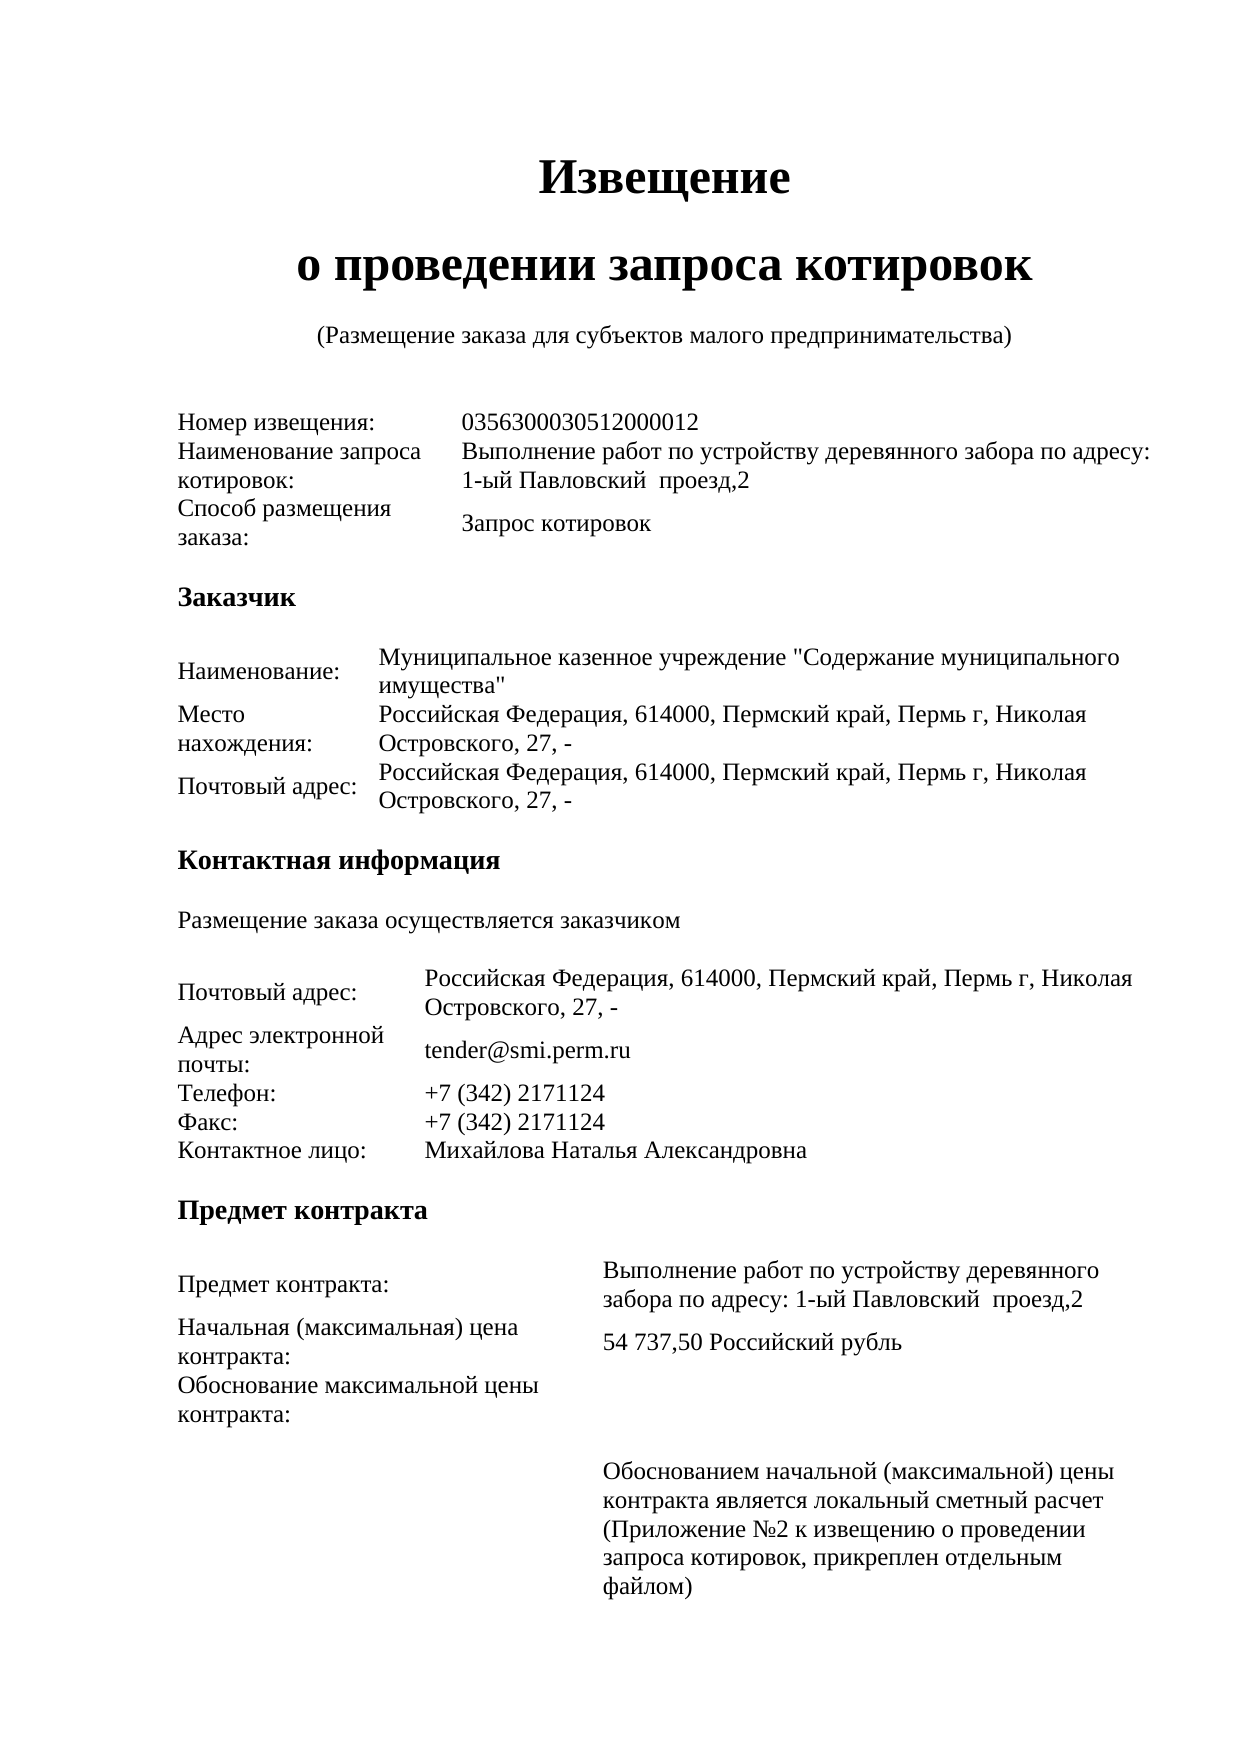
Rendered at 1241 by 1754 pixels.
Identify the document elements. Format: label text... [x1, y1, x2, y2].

text Предмет контракта [177, 1193, 1152, 1226]
table_header 0356300030512000012 [461, 407, 1152, 436]
table_cell +7 (342) 2171124 [424, 1107, 1152, 1135]
table_cell Запрос котировок [461, 494, 1152, 551]
table_cell +7 (342) 2171124 [424, 1078, 1152, 1107]
table_cell Михайлова Наталья Александровна [424, 1135, 1152, 1164]
table_cell Российская Федерация, 614000, Пермский край, Пермь г, Николая Островского, 27, - [378, 699, 1152, 757]
table_header Муниципальное казенное учреждение "Содержание муниципального имущества" [378, 642, 1152, 699]
table_cell Способ размещения заказа: [177, 494, 461, 551]
table_cell Место нахождения: [177, 699, 378, 757]
table_cell Почтовый адрес: [177, 757, 378, 814]
table_header Российская Федерация, 614000, Пермский край, Пермь г, Николая Островского, 27, - [424, 963, 1152, 1020]
table_cell tender@smi.perm.ru [424, 1020, 1152, 1078]
table_cell Начальная (максимальная) цена контракта: [177, 1313, 603, 1370]
text (Размещение заказа для субъектов малого предпринимательства) [177, 321, 1152, 349]
table_cell 54 737,50 Российский рубль [603, 1313, 1152, 1370]
table_header Предмет контракта: [177, 1255, 603, 1312]
text Размещение заказа осуществляется заказчиком [177, 905, 1152, 934]
table_cell Контактное лицо: [177, 1135, 424, 1164]
table_header Выполнение работ по устройству деревянного забора по адресу: 1-ый Павловский проезд,2 [603, 1255, 1152, 1312]
text Извещение [177, 147, 1152, 205]
text Заказчик [177, 580, 1152, 613]
table_cell Адрес электронной почты: [177, 1020, 424, 1078]
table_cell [177, 1370, 603, 1629]
table_cell Факс: [177, 1107, 424, 1135]
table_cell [603, 1370, 1152, 1629]
table_header Наименование: [177, 642, 378, 699]
text о проведении запроса котировок [177, 234, 1152, 291]
table_header Почтовый адрес: [177, 963, 424, 1020]
table_cell Российская Федерация, 614000, Пермский край, Пермь г, Николая Островского, 27, - [378, 757, 1152, 814]
table_cell Наименование запроса котировок: [177, 436, 461, 493]
table_cell Выполнение работ по устройству деревянного забора по адресу: 1-ый Павловский проезд,2 [461, 436, 1152, 493]
table_header Номер извещения: [177, 407, 461, 436]
table_cell Телефон: [177, 1078, 424, 1107]
text Контактная информация [177, 843, 1152, 876]
